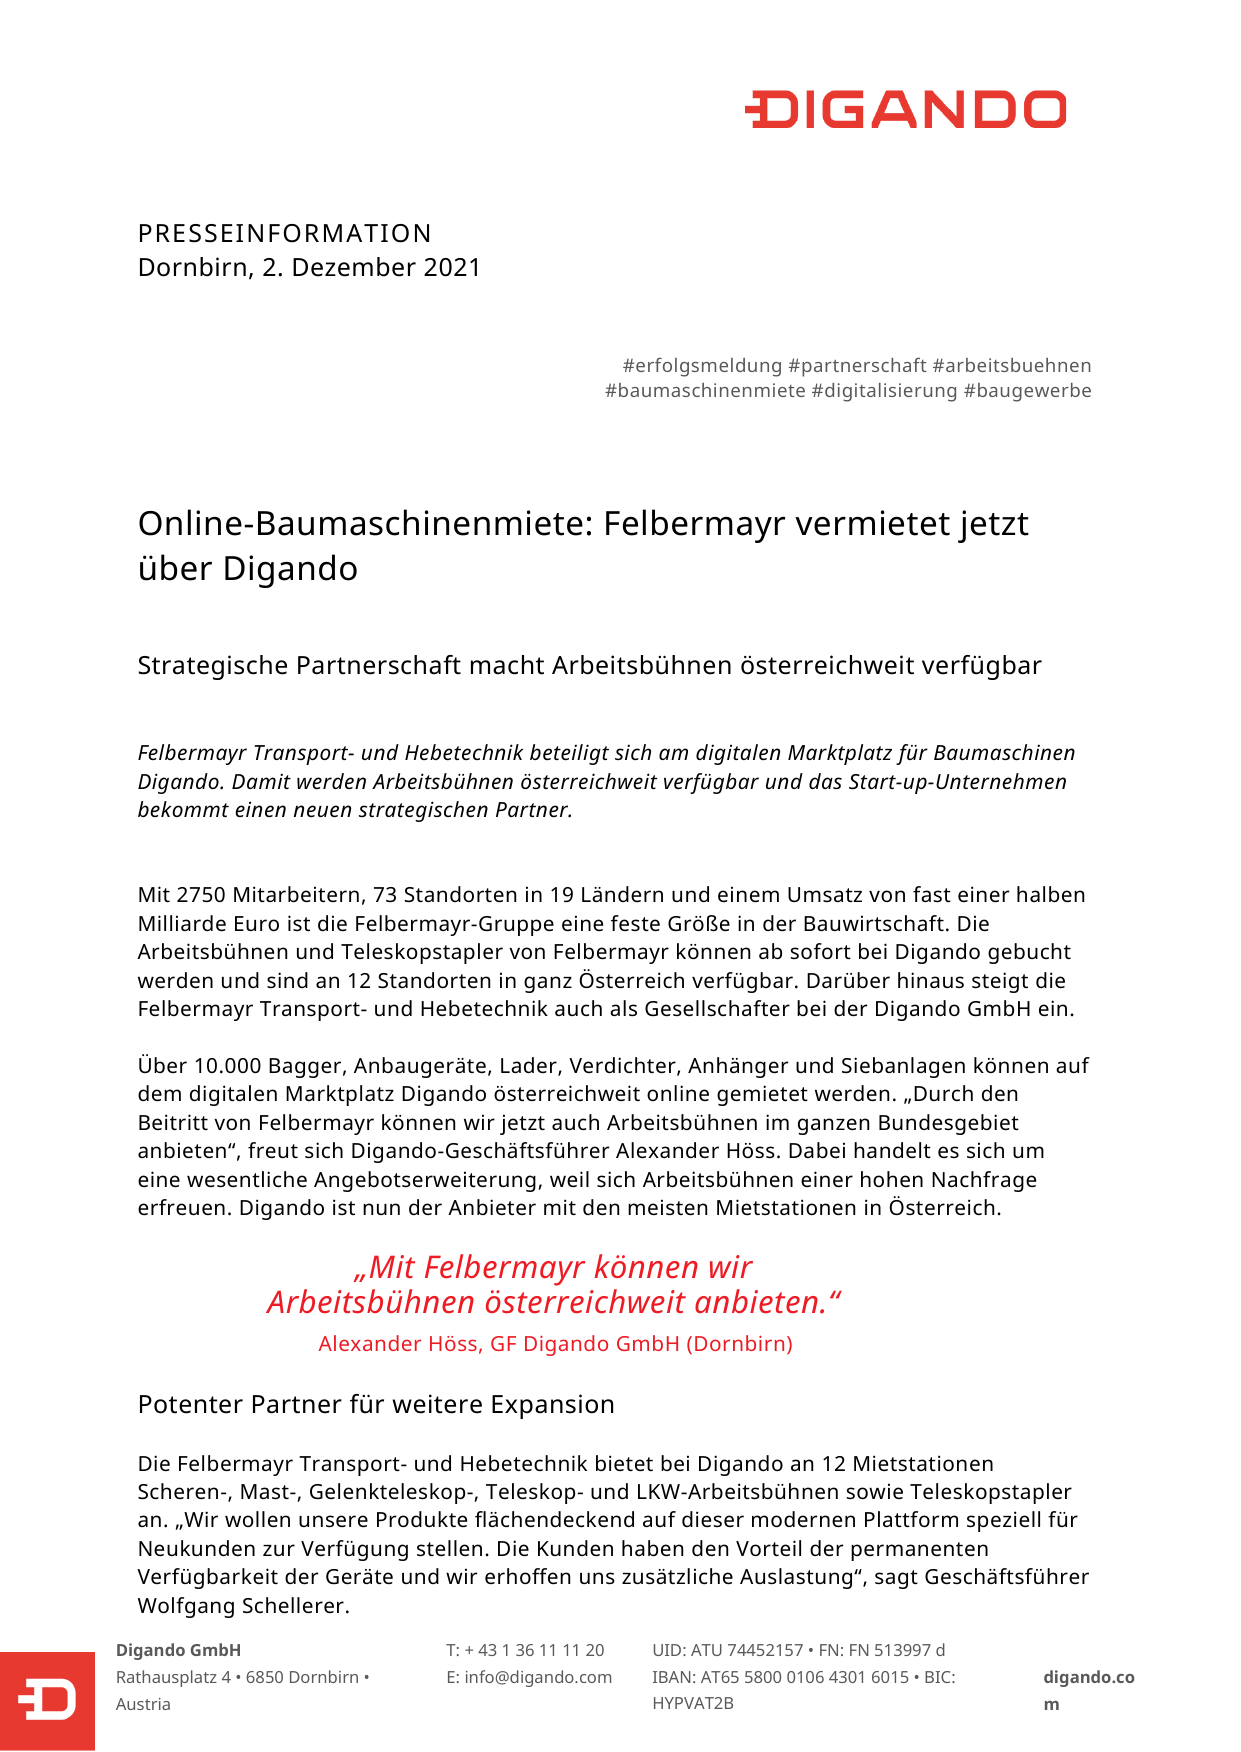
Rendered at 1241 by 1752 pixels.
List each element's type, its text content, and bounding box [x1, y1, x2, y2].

text Mit 2750 Mitarbeitern, 73 Standorten in 19 Ländern und einem Umsatz von fast einer halben Milliarde Euro ist die Felbermayr-Gruppe eine feste Größe in der Bauwirtschaft. Die Arbeitsbühnen und Teleskopstapler von Felbermayr können ab sofort bei Digando gebucht werden und sind an 12 Standorten in ganz Österreich verfügbar. Darüber hinaus steigt die Felbermayr Transport- und Hebetechnik auch als Gesellschafter bei der Digando GmbH ein. [137, 881, 1092, 1023]
text Über 10.000 Bagger, Anbaugeräte, Lader, Verdichter, Anhänger und Siebanlagen können auf dem digitalen Marktplatz Digando österreichweit online gemietet werden. „Durch den Beitritt von Felbermayr können wir jetzt auch Arbeitsbühnen im ganzen Bundesgebiet anbieten“, freut sich Digando-Geschäftsführer Alexander Höss. Dabei handelt es sich um eine wesentliche Angebotserweiterung, weil sich Arbeitsbühnen einer hohen Nachfrage erfreuen. Digando ist nun der Anbieter mit den meisten Mietstationen in Österreich. [137, 1051, 1092, 1222]
text „Mit Felbermayr können wir Arbeitsbühnen österreichweit anbieten.“ [255, 1250, 856, 1321]
text Dornbirn, 2. Dezember 2021 [137, 250, 1092, 284]
text Felbermayr Transport- und Hebetechnik beteiligt sich am digitalen Marktplatz für Baumaschinen Digando. Damit werden Arbeitsbühnen österreichweit verfügbar und das Start-up-Unternehmen bekommt einen neuen strategischen Partner. [137, 738, 1092, 824]
text #baumaschinenmiete #digitalisierung #baugewerbe [137, 378, 1092, 403]
picture [745, 87, 1067, 131]
text Potenter Partner für weitere Expansion [137, 1386, 1092, 1420]
text Alexander Höss, GF Digando GmbH (Dornbirn) [255, 1329, 856, 1358]
text #erfolgsmeldung #partnerschaft #arbeitsbuehnen [137, 352, 1092, 378]
text Strategische Partnerschaft macht Arbeitsbühnen österreichweit verfügbar [137, 647, 1092, 681]
text PRESSEINFORMATION [137, 216, 1092, 250]
picture [0, 1652, 95, 1751]
text Online-Baumaschinenmiete: Felbermayr vermietet jetzt über Digando [137, 500, 1092, 591]
text Die Felbermayr Transport- und Hebetechnik bietet bei Digando an 12 Mietstationen Scheren-, Mast-, Gelenkteleskop-, Teleskop- und LKW-Arbeitsbühnen sowie Teleskopstapler an. „Wir wollen unsere Produkte flächendeckend auf dieser modernen Plattform speziell für Neukunden zur Verfügung stellen. Die Kunden haben den Vorteil der permanenten Verfügbarkeit der Geräte und wir erhoffen uns zusätzliche Auslastung“, sagt Geschäftsführer Wolfgang Schellerer. [137, 1449, 1092, 1619]
